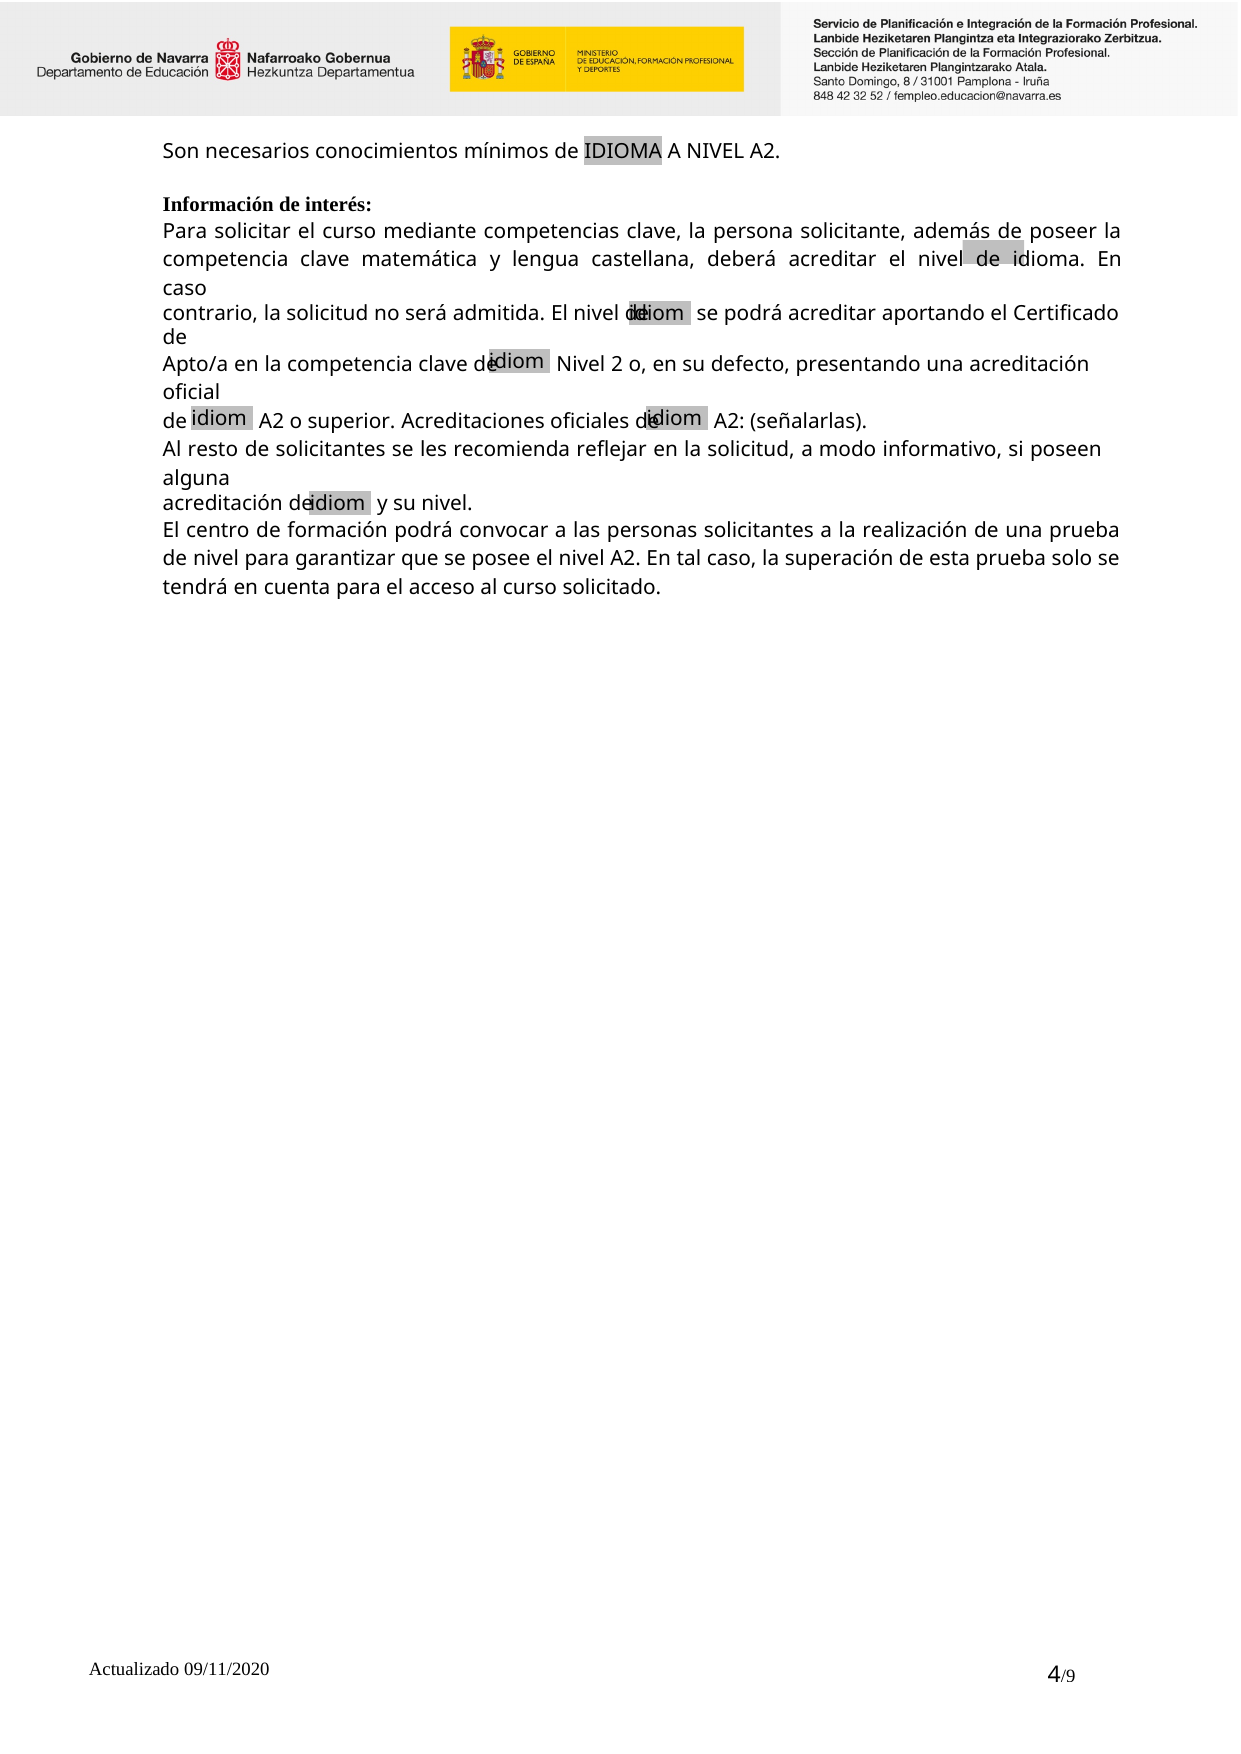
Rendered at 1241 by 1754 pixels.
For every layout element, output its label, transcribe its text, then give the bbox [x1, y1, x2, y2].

text acreditación de y su nivel. [162, 491, 1136, 515]
picture [0, 2, 1238, 116]
text de A2 o superior. Acreditaciones oficiales de A2: (señalarlas). [162, 406, 1136, 434]
text Son necesarios conocimientos mínimos de IDIOMA A NIVEL A2. [162, 139, 584, 163]
text Son necesarios conocimientos mínimos de IDIOMA A NIVEL A2. [662, 139, 1136, 163]
text Para solicitar el curso mediante competencias clave, la persona solicitante, además de poseer la competencia clave matemática y lengua castellana, deberá acreditar el nivel de idioma. En caso [162, 216, 1122, 301]
text El centro de formación podrá convocar a las personas solicitantes a la realización de una prueba de nivel para garantizar que se posee el nivel A2. En tal caso, la superación de esta prueba solo se tendrá en cuenta para el acceso al curso solicitado. [162, 515, 1122, 600]
text Al resto de solicitantes se les recomienda reflejar en la solicitud, a modo informativo, si poseen alguna [162, 434, 1136, 491]
subtitle Información de interés: [162, 192, 1136, 216]
text contrario, la solicitud no será admitida. El nivel de se podrá acreditar aportando el Certificado de [162, 301, 1136, 349]
text Apto/a en la competencia clave de Nivel 2 o, en su defecto, presentando una acreditación oficial [162, 349, 1136, 406]
